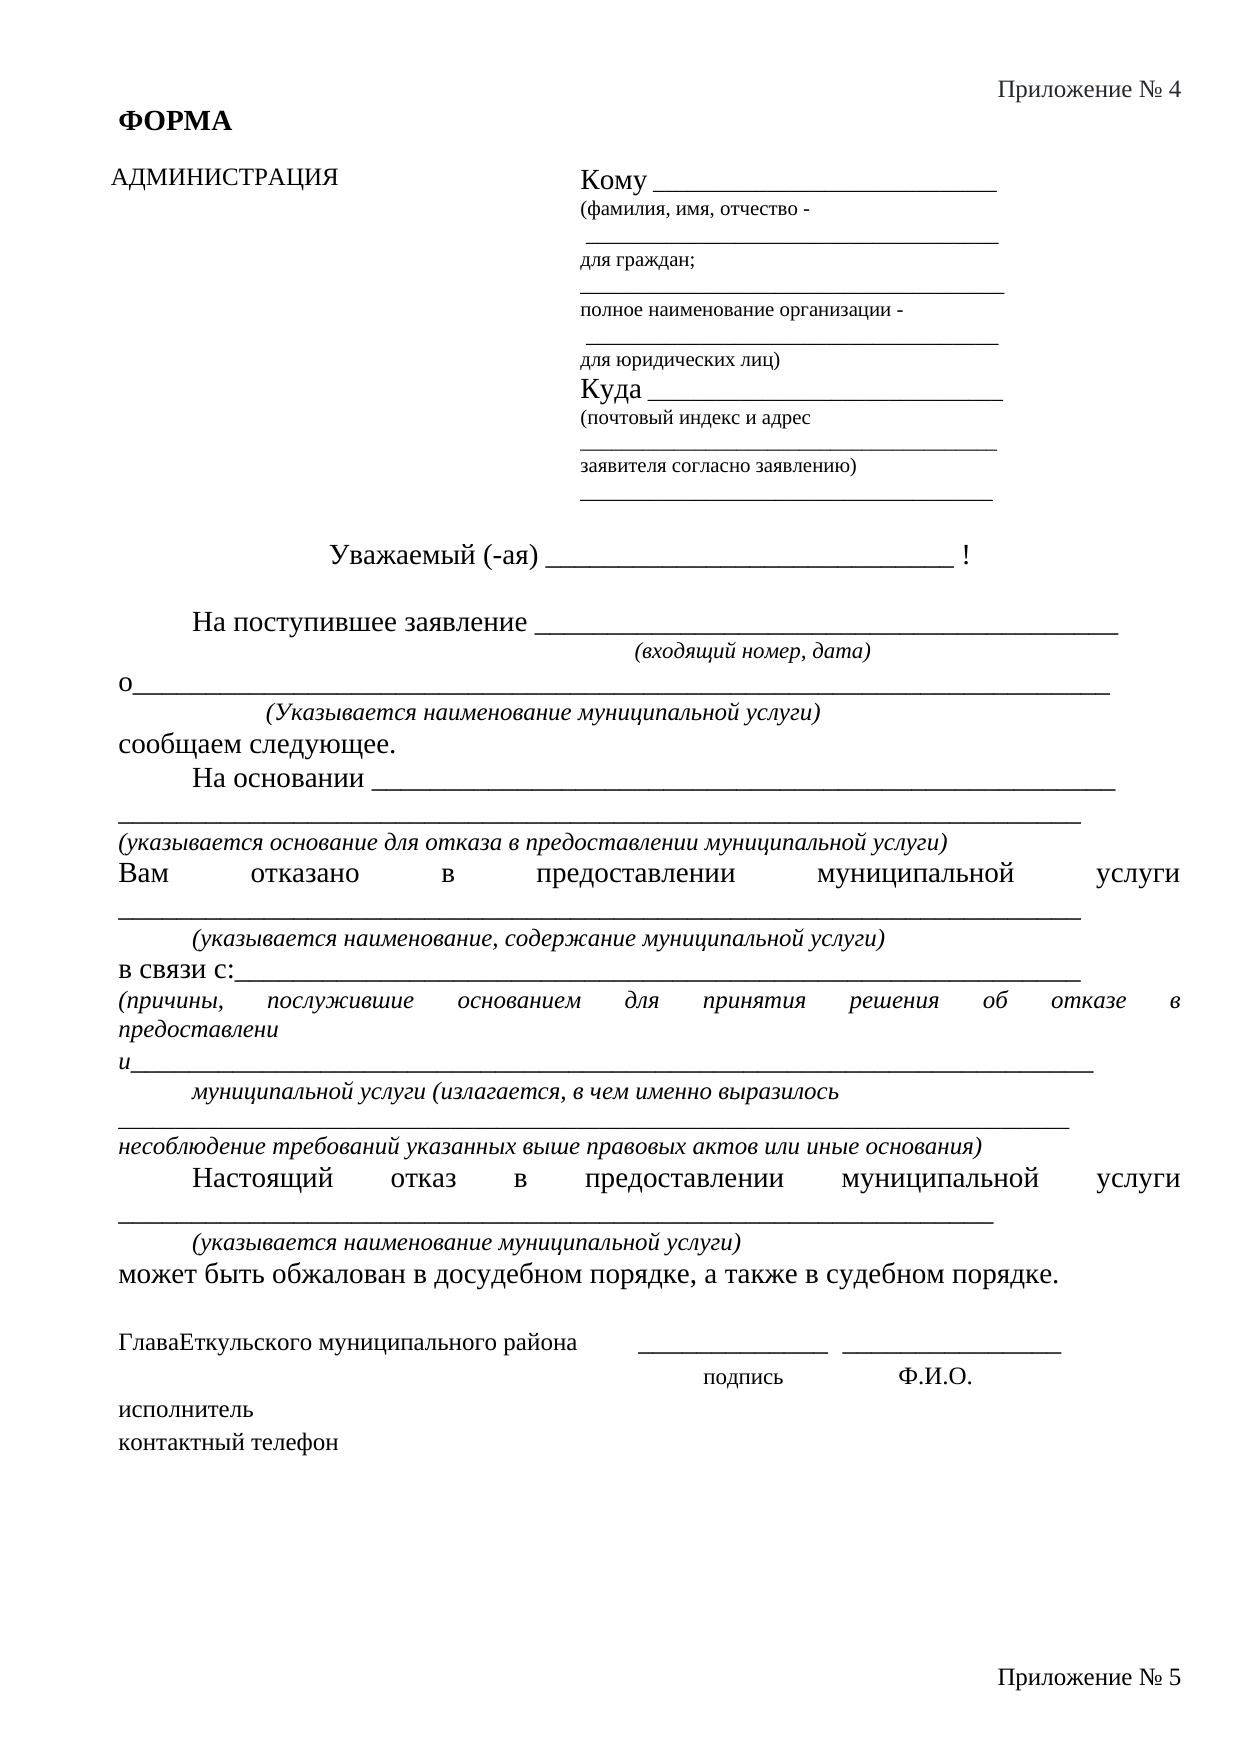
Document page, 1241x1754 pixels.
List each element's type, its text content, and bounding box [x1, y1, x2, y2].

text в связи с:__________________________________________________________ [118, 951, 1181, 985]
text несоблюдение требований указанных выше правовых актов или иные основания) [118, 1131, 1181, 1160]
text исполнитель [118, 1394, 1181, 1423]
text подпись Ф.И.О. [638, 1361, 1181, 1390]
text о___________________________________________________________________ [118, 664, 1181, 697]
text (причины, послужившие основанием для принятия решения об отказе в предоставлении__________________________________________________________________ [118, 985, 1181, 1076]
table_header АДМИНИСТРАЦИЯ [99, 163, 569, 537]
text ФОРМА [118, 103, 1181, 136]
text ___________________________________________________________________________________ [118, 1105, 1181, 1131]
text (входящий номер, дата) [561, 638, 1181, 664]
text (Указывается наименование муниципальной услуги) [192, 697, 1181, 726]
text сообщаем следующее. [118, 726, 1181, 760]
text может быть обжалован в досудебном порядке, а также в судебном порядке. [118, 1256, 1181, 1289]
text На поступившее заявление ________________________________________ [118, 604, 1181, 638]
text Приложение № 4 [576, 74, 1181, 103]
text муниципальной услуги (излагается, в чем именно выразилось [118, 1076, 1181, 1105]
text Вам отказано в предоставлении муниципальной услуги __________________________________________________________________ [118, 856, 1181, 923]
text контактный телефон [118, 1427, 1181, 1456]
text (указывается наименование, содержание муниципальной услуги) [118, 923, 1181, 951]
text Настоящий отказ в предоставлении муниципальной услуги ____________________________________________________________ [118, 1160, 1181, 1227]
text __________________________________________________________________ [118, 793, 1181, 827]
text Уважаемый (-ая) ____________________________ ! [118, 537, 1181, 571]
text ГлаваЕткульского муниципального района _____________ _______________ [118, 1323, 1181, 1356]
text Приложение № 5 [118, 1662, 1181, 1690]
table_header Кому ______________________________ (фамилия, имя, отчество - ____________________________________ для граждан; _____________________________________ полное наименование организации - ____________________________________ для юридических лиц) Куда _______________________________ (почтовый индекс и адрес ________________________________________ заявителя согласно заявлению) ____________________________________ [569, 163, 1095, 537]
text (указывается основание для отказа в предоставлении муниципальной услуги) [118, 827, 1181, 856]
text (указывается наименование муниципальной услуги) [118, 1227, 1181, 1256]
text На основании ___________________________________________________ [118, 760, 1181, 793]
